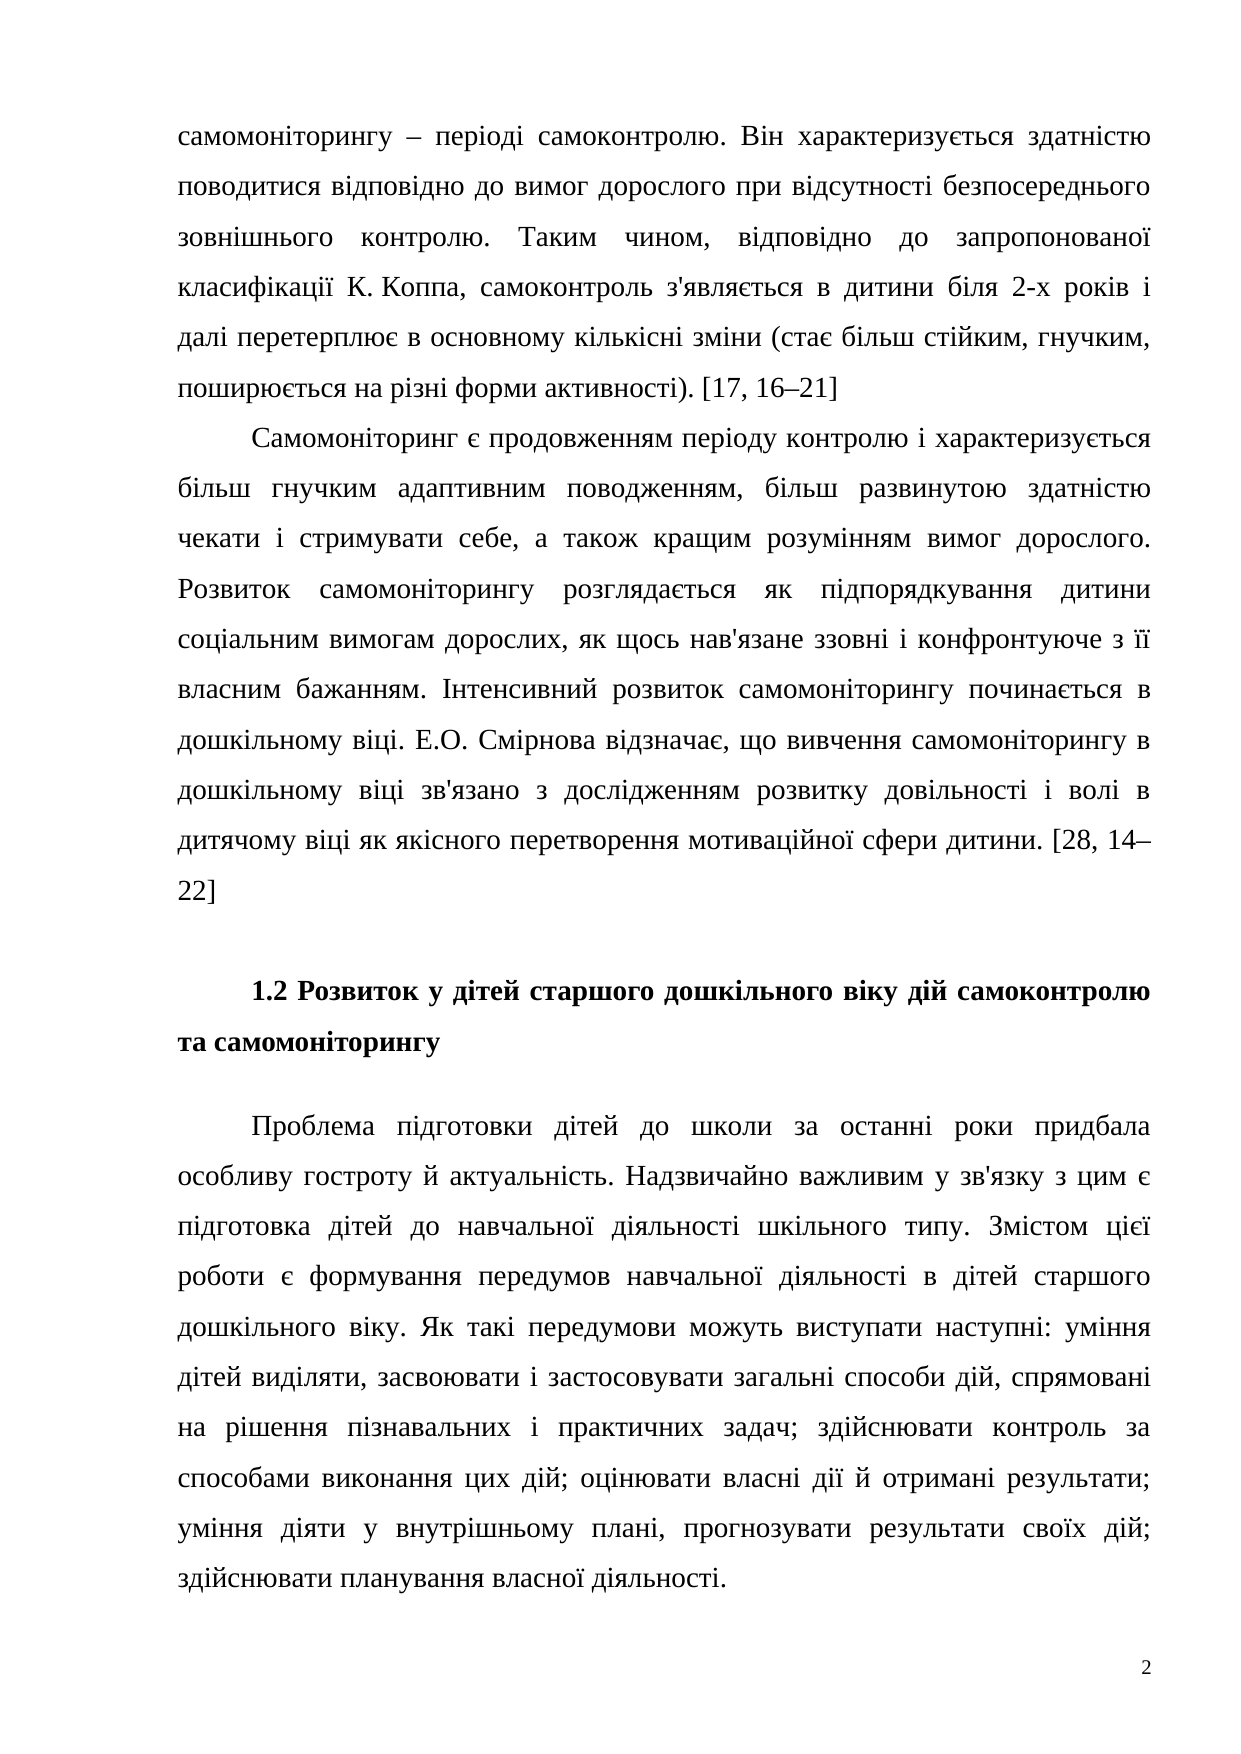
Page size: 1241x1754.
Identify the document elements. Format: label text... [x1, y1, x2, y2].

subtitle 1.2 Розвиток у дітей старшого дошкільного віку дій самоконтролю та самомоніторингу [177, 973, 1152, 1057]
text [177, 118, 1152, 403]
text Самомоніторинг є продовженням періоду контролю і характеризується більш гнучким адаптивним поводженням, більш развинутою здатністю чекати і стримувати себе, а також кращим розумінням вимог дорослого. Розвиток самомоніторингу розглядається як підпорядкування дитини соціальним вимогам дорослих, як щось нав'язане ззовні і конфронтуюче з її власним бажанням. Інтенсивний розвиток самомоніторингу починається в дошкільному віці. Е.О. Смірнова відзначає, що вивчення самомоніторингу в дошкільному віці зв'язано з дослідженням розвитку довільності і волі в дитячому віці як якісного перетворення мотиваційної сфери дитини. [28, 14–22] [177, 420, 1152, 906]
text Проблема підготовки дітей до школи за останні роки придбала особливу гостроту й актуальність. Надзвичайно важливим у зв'язку з цим є підготовка дітей до навчальної діяльності шкільного типу. Змістом цієї роботи є формування передумов навчальної діяльності в дітей старшого дошкільного віку. Як такі передумови можуть виступати наступні: уміння дітей виділяти, засвоювати і застосовувати загальні способи дій, спрямовані на рішення пізнавальних і практичних задач; здійснювати контроль за способами виконання цих дій; оцінювати власні дії й отримані результати; уміння діяти у внутрішньому плані, прогнозувати результати своїх дій; здійснювати планування власної діяльності. [177, 1108, 1152, 1594]
